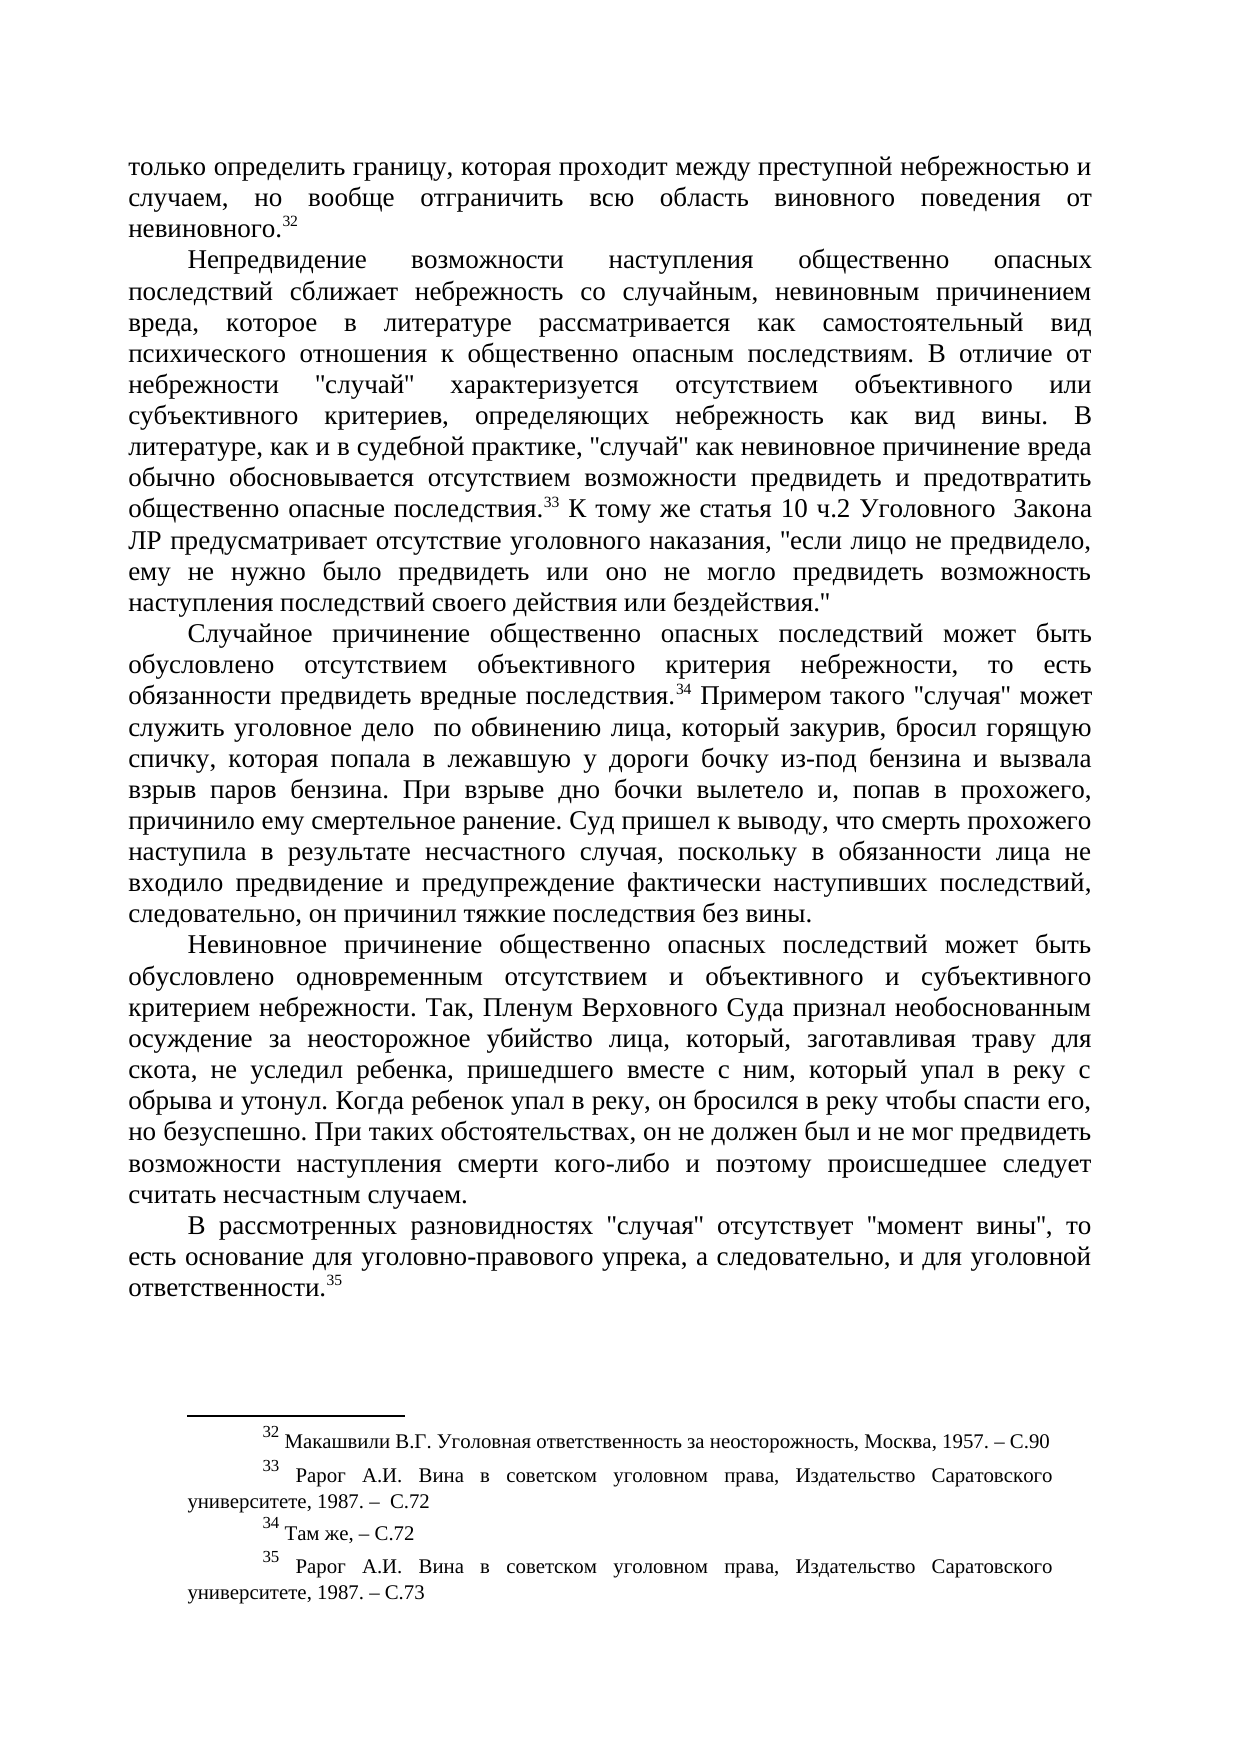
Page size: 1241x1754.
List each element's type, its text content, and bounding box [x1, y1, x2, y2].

text Невиновное причинение общественно опасных последствий может быть обусловлено одновременным отсутствием и объективного и субъективного критерием небрежности. Так, Пленум Верховного Суда признал необоснованным осуждение за неосторожное убийство лица, который, заготавливая траву для скота, не уследил ребенка, пришедшего вместе с ним, который упал в реку с обрыва и утонул. Когда ребенок упал в реку, он бросился в реку чтобы спасти его, но безуспешно. При таких обстоятельствах, он не должен был и не мог предвидеть возможности наступления смерти кого-либо и поэтому происшедшее следует считать несчастным случаем. [128, 929, 1093, 1209]
text В рассмотренных разновидностях ''случая'' отсутствует ''момент вины'', то есть основание для уголовно-правового упрека, а следовательно, и для уголовной ответственности. [128, 1209, 1093, 1302]
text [128, 150, 1093, 243]
text Непредвидение возможности наступления общественно опасных последствий сближает небрежность со случайным, невиновным причинением вреда, которое в литературе рассматривается как самостоятельный вид психического отношения к общественно опасным последствиям. В отличие от небрежности ''случай'' характеризуется отсутствием объективного или субъективного критериев, определяющих небрежность как вид вины. В литературе, как и в судебной практике, ''случай'' как невиновное причинение вреда обычно обосновывается отсутствием возможности предвидеть и предотвратить общественно опасные последствия. К тому же статья 10 ч.2 Уголовного Закона ЛР предусматривает отсутствие уголовного наказания, ''если лицо не предвидело, ему не нужно было предвидеть или оно не могло предвидеть возможность наступления последствий своего действия или бездействия.'' [128, 243, 1093, 617]
text Случайное причинение общественно опасных последствий может быть обусловлено отсутствием объективного критерия небрежности, то есть обязанности предвидеть вредные последствия. Примером такого ''случая'' может служить уголовное дело по обвинению лица, который закурив, бросил горящую спичку, которая попала в лежавшую у дороги бочку из-под бензина и вызвала взрыв паров бензина. При взрыве дно бочки вылетело и, попав в прохожего, причинило ему смертельное ранение. Суд пришел к выводу, что смерть прохожего наступила в результате несчастного случая, поскольку в обязанности лица не входило предвидение и предупреждение фактически наступивших последствий, следовательно, он причинил тяжкие последствия без вины. [128, 617, 1093, 929]
